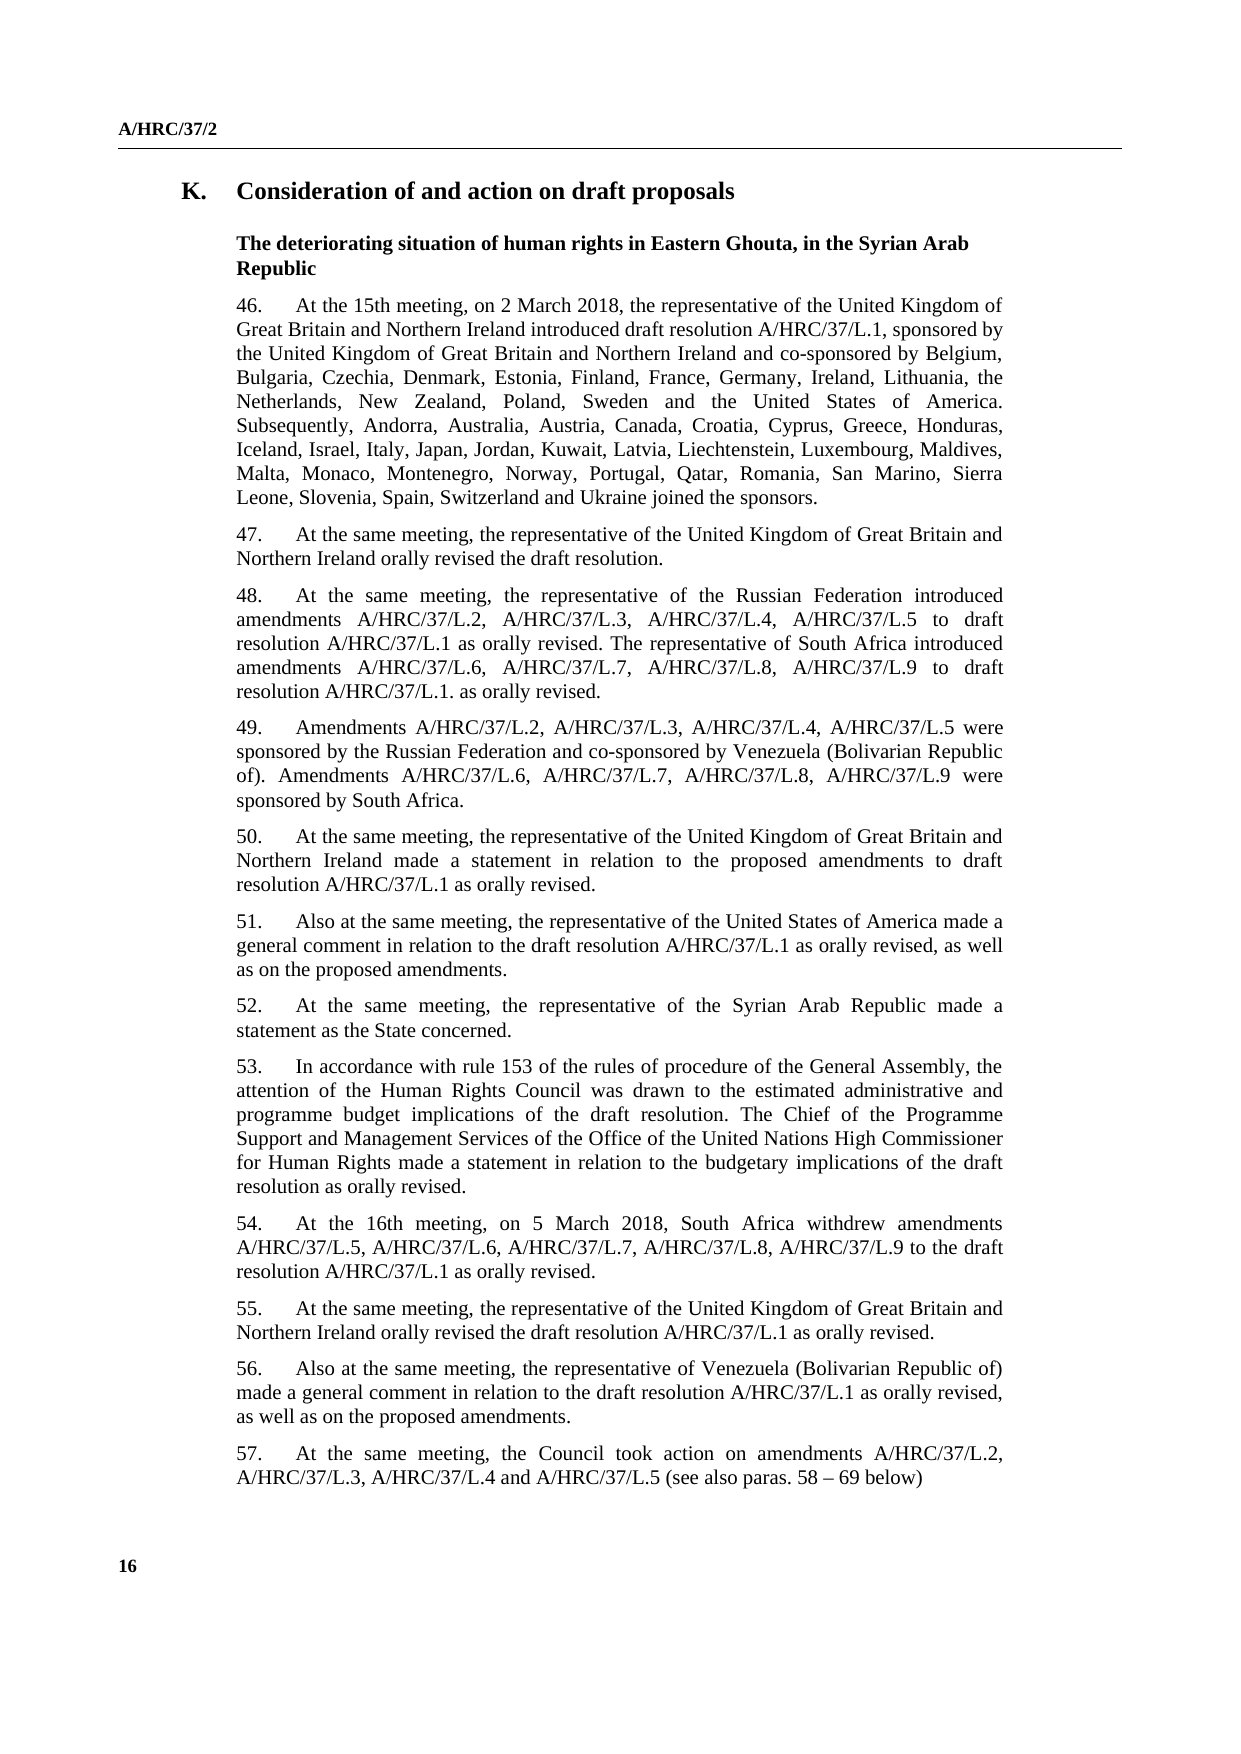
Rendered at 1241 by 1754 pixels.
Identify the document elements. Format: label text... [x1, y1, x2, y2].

text 57. At the same meeting, the Council took action on amendments A/HRC/37/L.2, A/HRC/37/L.3, A/HRC/37/L.4 and A/HRC/37/L.5 (see also paras. 58 – 69 below) [236, 1441, 1004, 1489]
text K. Consideration of and action on draft proposals [118, 177, 1004, 205]
text 53. In accordance with rule 153 of the rules of procedure of the General Assembly, the attention of the Human Rights Council was drawn to the estimated administrative and programme budget implications of the draft resolution. The Chief of the Programme Support and Management Services of the Office of the United Nations High Commissioner for Human Rights made a statement in relation to the budgetary implications of the draft resolution as orally revised. [236, 1054, 1004, 1198]
text 49. Amendments A/HRC/37/L.2, A/HRC/37/L.3, A/HRC/37/L.4, A/HRC/37/L.5 were sponsored by the Russian Federation and co-sponsored by Venezuela (Bolivarian Republic of). Amendments A/HRC/37/L.6, A/HRC/37/L.7, A/HRC/37/L.8, A/HRC/37/L.9 were sponsored by South Africa. [236, 715, 1004, 812]
text 50. At the same meeting, the representative of the United Kingdom of Great Britain and Northern Ireland made a statement in relation to the proposed amendments to draft resolution A/HRC/37/L.1 as orally revised. [236, 824, 1004, 896]
text 52. At the same meeting, the representative of the Syrian Arab Republic made a statement as the State concerned. [236, 993, 1004, 1042]
text 48. At the same meeting, the representative of the Russian Federation introduced amendments A/HRC/37/L.2, A/HRC/37/L.3, A/HRC/37/L.4, A/HRC/37/L.5 to draft resolution A/HRC/37/L.1 as orally revised. The representative of South Africa introduced amendments A/HRC/37/L.6, A/HRC/37/L.7, A/HRC/37/L.8, A/HRC/37/L.9 to draft resolution A/HRC/37/L.1. as orally revised. [236, 582, 1004, 703]
text 47. At the same meeting, the representative of the United Kingdom of Great Britain and Northern Ireland orally revised the draft resolution. [236, 522, 1004, 570]
text 56. Also at the same meeting, the representative of Venezuela (Bolivarian Republic of) made a general comment in relation to the draft resolution A/HRC/37/L.1 as orally revised, as well as on the proposed amendments. [236, 1356, 1004, 1428]
text The deteriorating situation of human rights in Eastern Ghouta, in the Syrian Arab Republic [118, 230, 1004, 280]
text 46. At the 15th meeting, on 2 March 2018, the representative of the United Kingdom of Great Britain and Northern Ireland introduced draft resolution A/HRC/37/L.1, sponsored by the United Kingdom of Great Britain and Northern Ireland and co-sponsored by Belgium, Bulgaria, Czechia, Denmark, Estonia, Finland, France, Germany, Ireland, Lithuania, the Netherlands, New Zealand, Poland, Sweden and the United States of America. Subsequently, Andorra, Australia, Austria, Canada, Croatia, Cyprus, Greece, Honduras, Iceland, Israel, Italy, Japan, Jordan, Kuwait, Latvia, Liechtenstein, Luxembourg, Maldives, Malta, Monaco, Montenegro, Norway, Portugal, Qatar, Romania, San Marino, Sierra Leone, Slovenia, Spain, Switzerland and Ukraine joined the sponsors. [236, 293, 1004, 509]
text 51. Also at the same meeting, the representative of the United States of America made a general comment in relation to the draft resolution A/HRC/37/L.1 as orally revised, as well as on the proposed amendments. [236, 909, 1004, 981]
text 55. At the same meeting, the representative of the United Kingdom of Great Britain and Northern Ireland orally revised the draft resolution A/HRC/37/L.1 as orally revised. [236, 1296, 1004, 1344]
text 54. At the 16th meeting, on 5 March 2018, South Africa withdrew amendments A/HRC/37/L.5, A/HRC/37/L.6, A/HRC/37/L.7, A/HRC/37/L.8, A/HRC/37/L.9 to the draft resolution A/HRC/37/L.1 as orally revised. [236, 1211, 1004, 1283]
